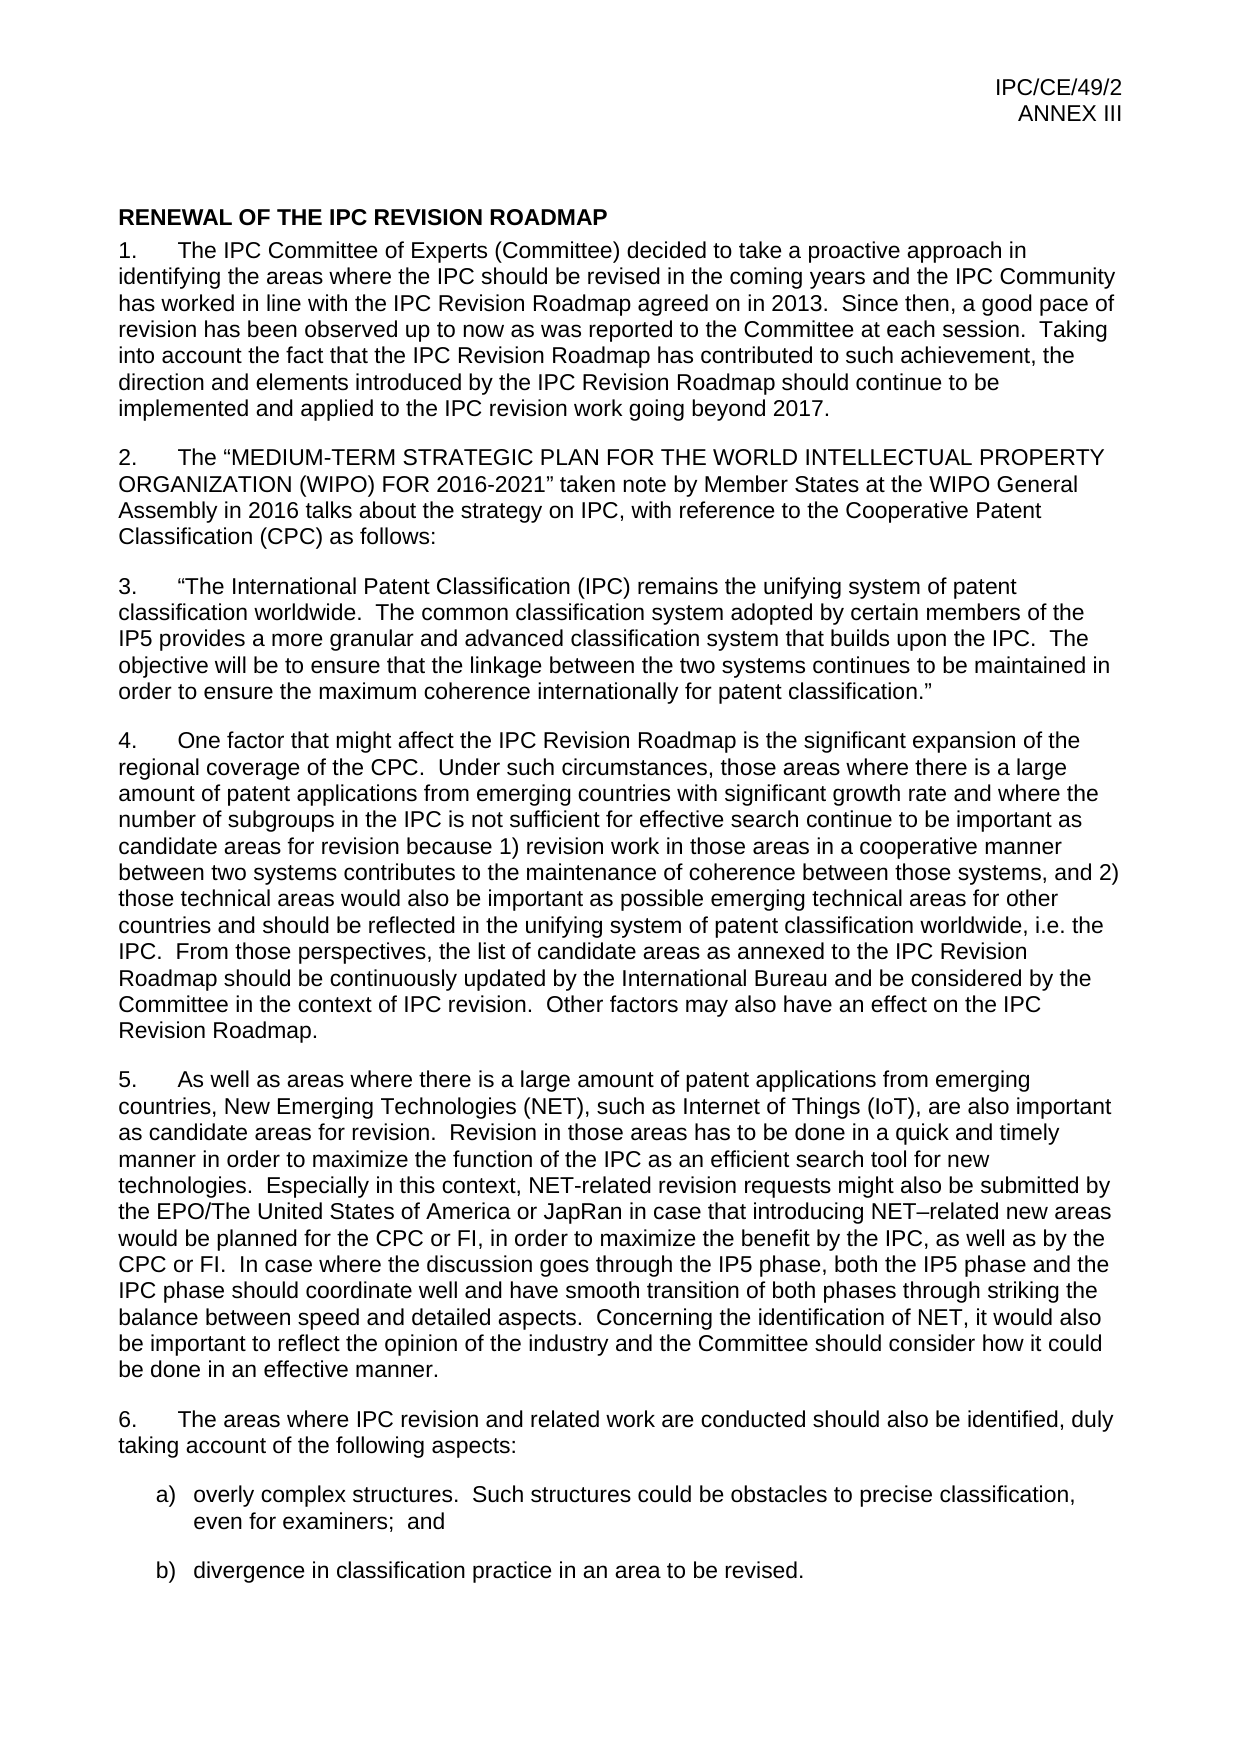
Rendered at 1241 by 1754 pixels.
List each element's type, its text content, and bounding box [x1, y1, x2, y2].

text The IPC Committee of Experts (Committee) decided to take a proactive approach in identifying the areas where the IPC should be revised in the coming years and the IPC Community has worked in line with the IPC Revision Roadmap agreed on in 2013. Since then, a good pace of revision has been observed up to now as was reported to the Committee at each session. Taking into account the fact that the IPC Revision Roadmap has contributed to such achievement, the direction and elements introduced by the IPC Revision Roadmap should continue to be implemented and applied to the IPC revision work going beyond 2017. [118, 237, 1122, 421]
text The areas where IPC revision and related work are conducted should also be identified, duly taking account of the following aspects: [118, 1406, 1122, 1458]
text As well as areas where there is a large amount of patent applications from emerging countries, New Emerging Technologies (NET), such as Internet of Things (IoT), are also important as candidate areas for revision. Revision in those areas has to be done in a quick and timely manner in order to maximize the function of the IPC as an efficient search tool for new technologies. Especially in this context, NET-related revision requests might also be submitted by the EPO/The United States of America or JapRan in case that introducing NET–related new areas would be planned for the CPC or FI, in order to maximize the benefit by the IPC, as well as by the CPC or FI. In case where the discussion goes through the IP5 phase, both the IP5 phase and the IPC phase should coordinate well and have smooth transition of both phases through striking the balance between speed and detailed aspects. Concerning the identification of NET, it would also be important to reflect the opinion of the industry and the Committee should consider how it could be done in an effective manner. [118, 1066, 1122, 1383]
list divergence in classification practice in an area to be revised. [156, 1557, 1122, 1583]
subtitle Renewal of the IPC Revision Roadmap [118, 204, 1122, 231]
text One factor that might affect the IPC Revision Roadmap is the significant expansion of the regional coverage of the CPC. Under such circumstances, those areas where there is a large amount of patent applications from emerging countries with significant growth rate and where the number of subgroups in the IPC is not sufficient for effective search continue to be important as candidate areas for revision because 1) revision work in those areas in a cooperative manner between two systems contributes to the maintenance of coherence between those systems, and 2) those technical areas would also be important as possible emerging technical areas for other countries and should be reflected in the unifying system of patent classification worldwide, i.e. the IPC. From those perspectives, the list of candidate areas as annexed to the IPC Revision Roadmap should be continuously updated by the International Bureau and be considered by the Committee in the context of IPC revision. Other factors may also have an effect on the IPC Revision Roadmap. [118, 727, 1122, 1043]
text The “MEDIUM-TERM STRATEGIC PLAN FOR THE WORLD INTELLECTUAL PROPERTY ORGANIZATION (WIPO) FOR 2016-2021” taken note by Member States at the WIPO General Assembly in 2016 talks about the strategy on IPC, with reference to the Cooperative Patent Classification (CPC) as follows: [118, 444, 1122, 550]
list overly complex structures. Such structures could be obstacles to precise classification, even for examiners; and [156, 1481, 1122, 1534]
text “The International Patent Classification (IPC) remains the unifying system of patent classification worldwide. The common classification system adopted by certain members of the IP5 provides a more granular and advanced classification system that builds upon the IPC. The objective will be to ensure that the linkage between the two systems continues to be maintained in order to ensure the maximum coherence internationally for patent classification.” [118, 573, 1122, 704]
